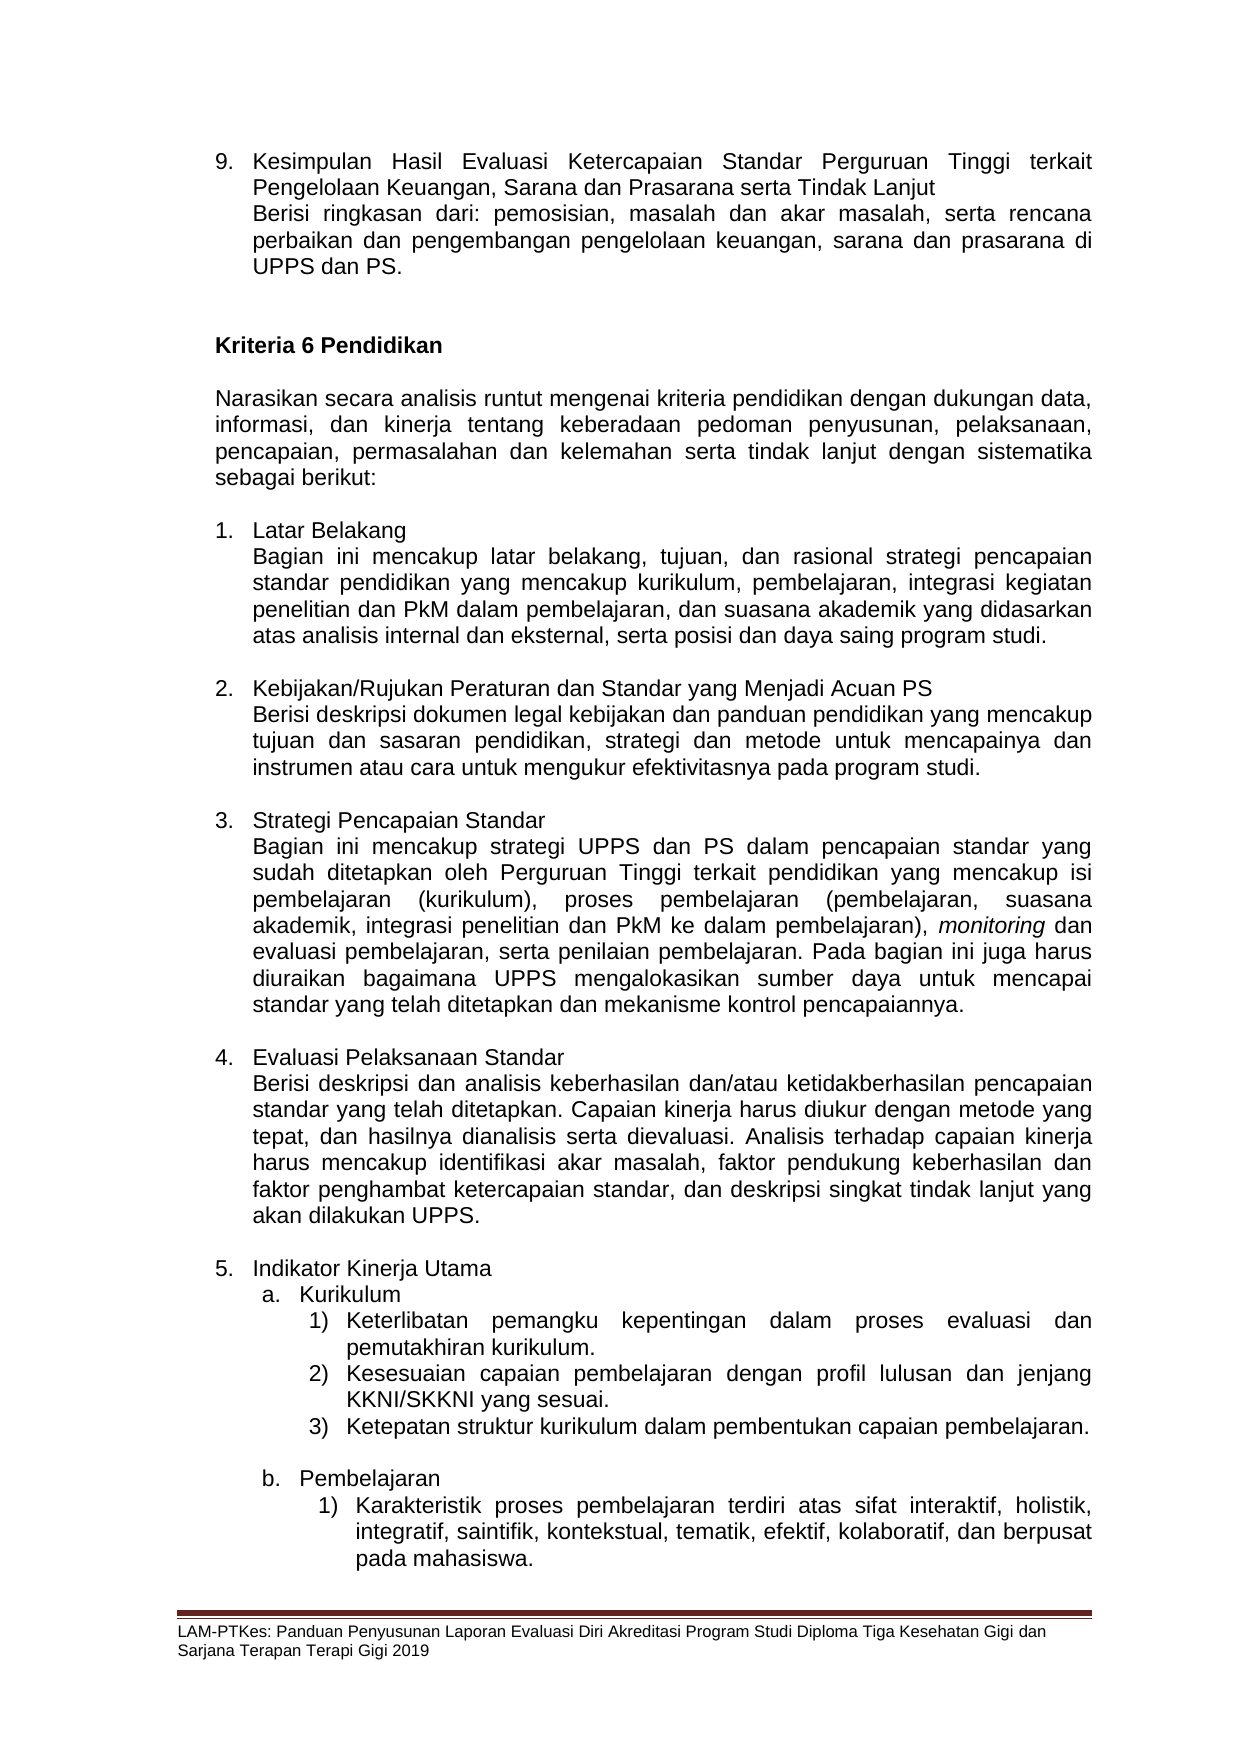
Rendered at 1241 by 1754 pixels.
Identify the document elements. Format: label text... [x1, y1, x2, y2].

text Bagian ini mencakup strategi UPPS dan PS dalam pencapaian standar yang sudah ditetapkan oleh Perguruan Tinggi terkait pendidikan yang mencakup isi pembelajaran (kurikulum), proses pembelajaran (pembelajaran, suasana akademik, integrasi penelitian dan PkM ke dalam pembelajaran), monitoring dan evaluasi pembelajaran, serta penilaian pembelajaran. Pada bagian ini juga harus diuraikan bagaimana UPPS mengalokasikan sumber daya untuk mencapai standar yang telah ditetapkan dan mekanisme kontrol pencapaiannya. [252, 833, 1092, 1017]
text Berisi ringkasan dari: pemosisian, masalah dan akar masalah, serta rencana perbaikan dan pengembangan pengelolaan keuangan, sarana dan prasarana di UPPS dan PS. [252, 200, 1092, 279]
list Strategi Pencapaian Standar [215, 807, 1092, 833]
list Kesesuaian capaian pembelajaran dengan profil lulusan dan jenjang KKNI/SKKNI yang sesuai. [308, 1360, 1092, 1413]
list Keterlibatan pemangku kepentingan dalam proses evaluasi dan pemutakhiran kurikulum. [308, 1307, 1092, 1360]
list Kurikulum [262, 1281, 1092, 1307]
text Berisi deskripsi dan analisis keberhasilan dan/atau ketidakberhasilan pencapaian standar yang telah ditetapkan. Capaian kinerja harus diukur dengan metode yang tepat, dan hasilnya dianalisis serta dievaluasi. Analisis terhadap capaian kinerja harus mencakup identifikasi akar masalah, faktor pendukung keberhasilan dan faktor penghambat ketercapaian standar, dan deskripsi singkat tindak lanjut yang akan dilakukan UPPS. [252, 1070, 1092, 1228]
subtitle Kriteria 6 Pendidikan [215, 332, 1092, 358]
list Kebijakan/Rujukan Peraturan dan Standar yang Menjadi Acuan PS [215, 675, 1092, 701]
text Bagian ini mencakup latar belakang, tujuan, dan rasional strategi pencapaian standar pendidikan yang mencakup kurikulum, pembelajaran, integrasi kegiatan penelitian dan PkM dalam pembelajaran, dan suasana akademik yang didasarkan atas analisis internal dan eksternal, serta posisi dan daya saing program studi. [252, 543, 1092, 648]
list Evaluasi Pelaksanaan Standar [215, 1044, 1092, 1070]
list Kesimpulan Hasil Evaluasi Ketercapaian Standar Perguruan Tinggi terkait Pengelolaan Keuangan, Sarana dan Prasarana serta Tindak Lanjut [215, 148, 1092, 200]
text Narasikan secara analisis runtut mengenai kriteria pendidikan dengan dukungan data, informasi, dan kinerja tentang keberadaan pedoman penyusunan, pelaksanaan, pencapaian, permasalahan dan kelemahan serta tindak lanjut dengan sistematika sebagai berikut: [215, 385, 1092, 490]
list Ketepatan struktur kurikulum dalam pembentukan capaian pembelajaran. [308, 1413, 1092, 1439]
list Pembelajaran [262, 1465, 1092, 1492]
text Berisi deskripsi dokumen legal kebijakan dan panduan pendidikan yang mencakup tujuan dan sasaran pendidikan, strategi dan metode untuk mencapainya dan instrumen atau cara untuk mengukur efektivitasnya pada program studi. [252, 701, 1092, 780]
list Latar Belakang [215, 517, 1092, 543]
list Indikator Kinerja Utama [215, 1254, 1092, 1281]
list Karakteristik proses pembelajaran terdiri atas sifat interaktif, holistik, integratif, saintifik, kontekstual, tematik, efektif, kolaboratif, dan berpusat pada mahasiswa. [318, 1492, 1092, 1571]
